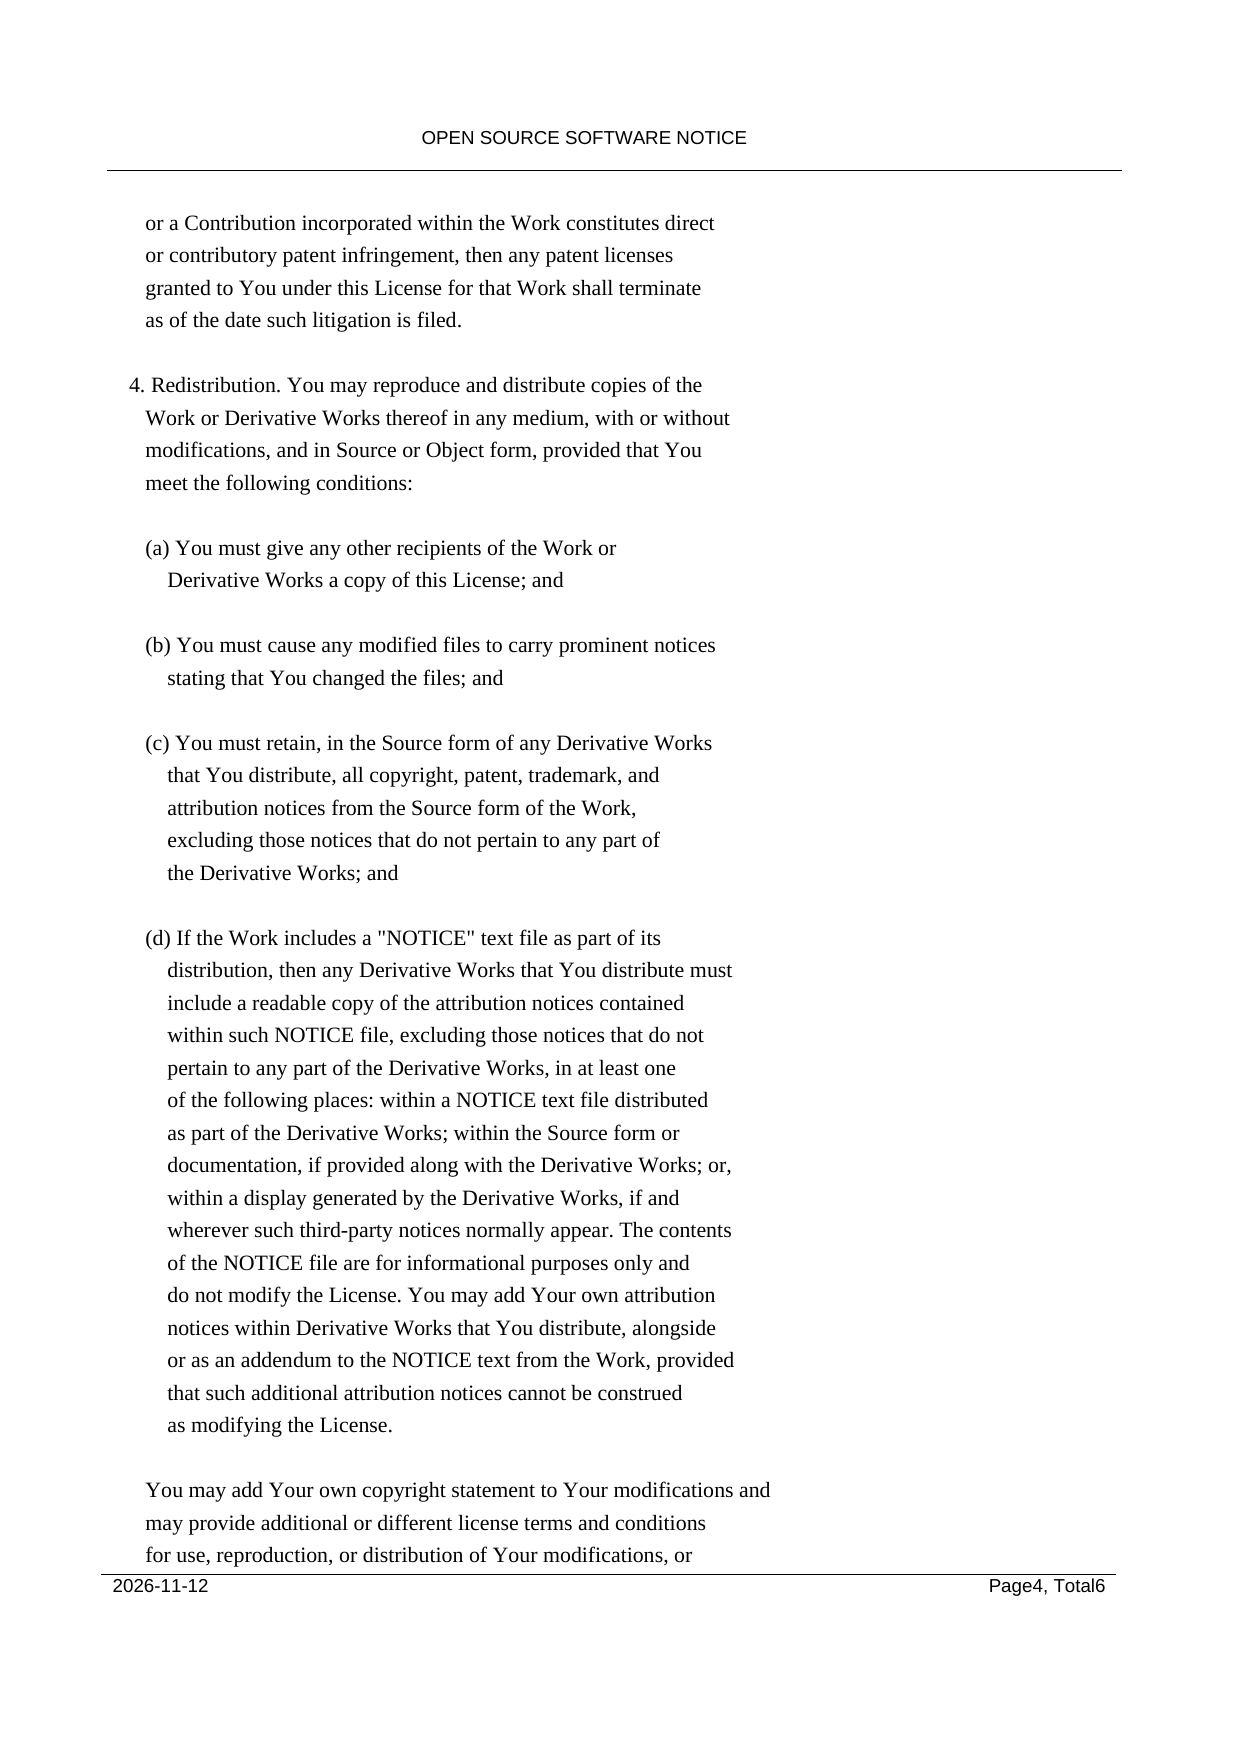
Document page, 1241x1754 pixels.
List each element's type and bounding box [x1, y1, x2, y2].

text [112, 206, 1128, 1571]
